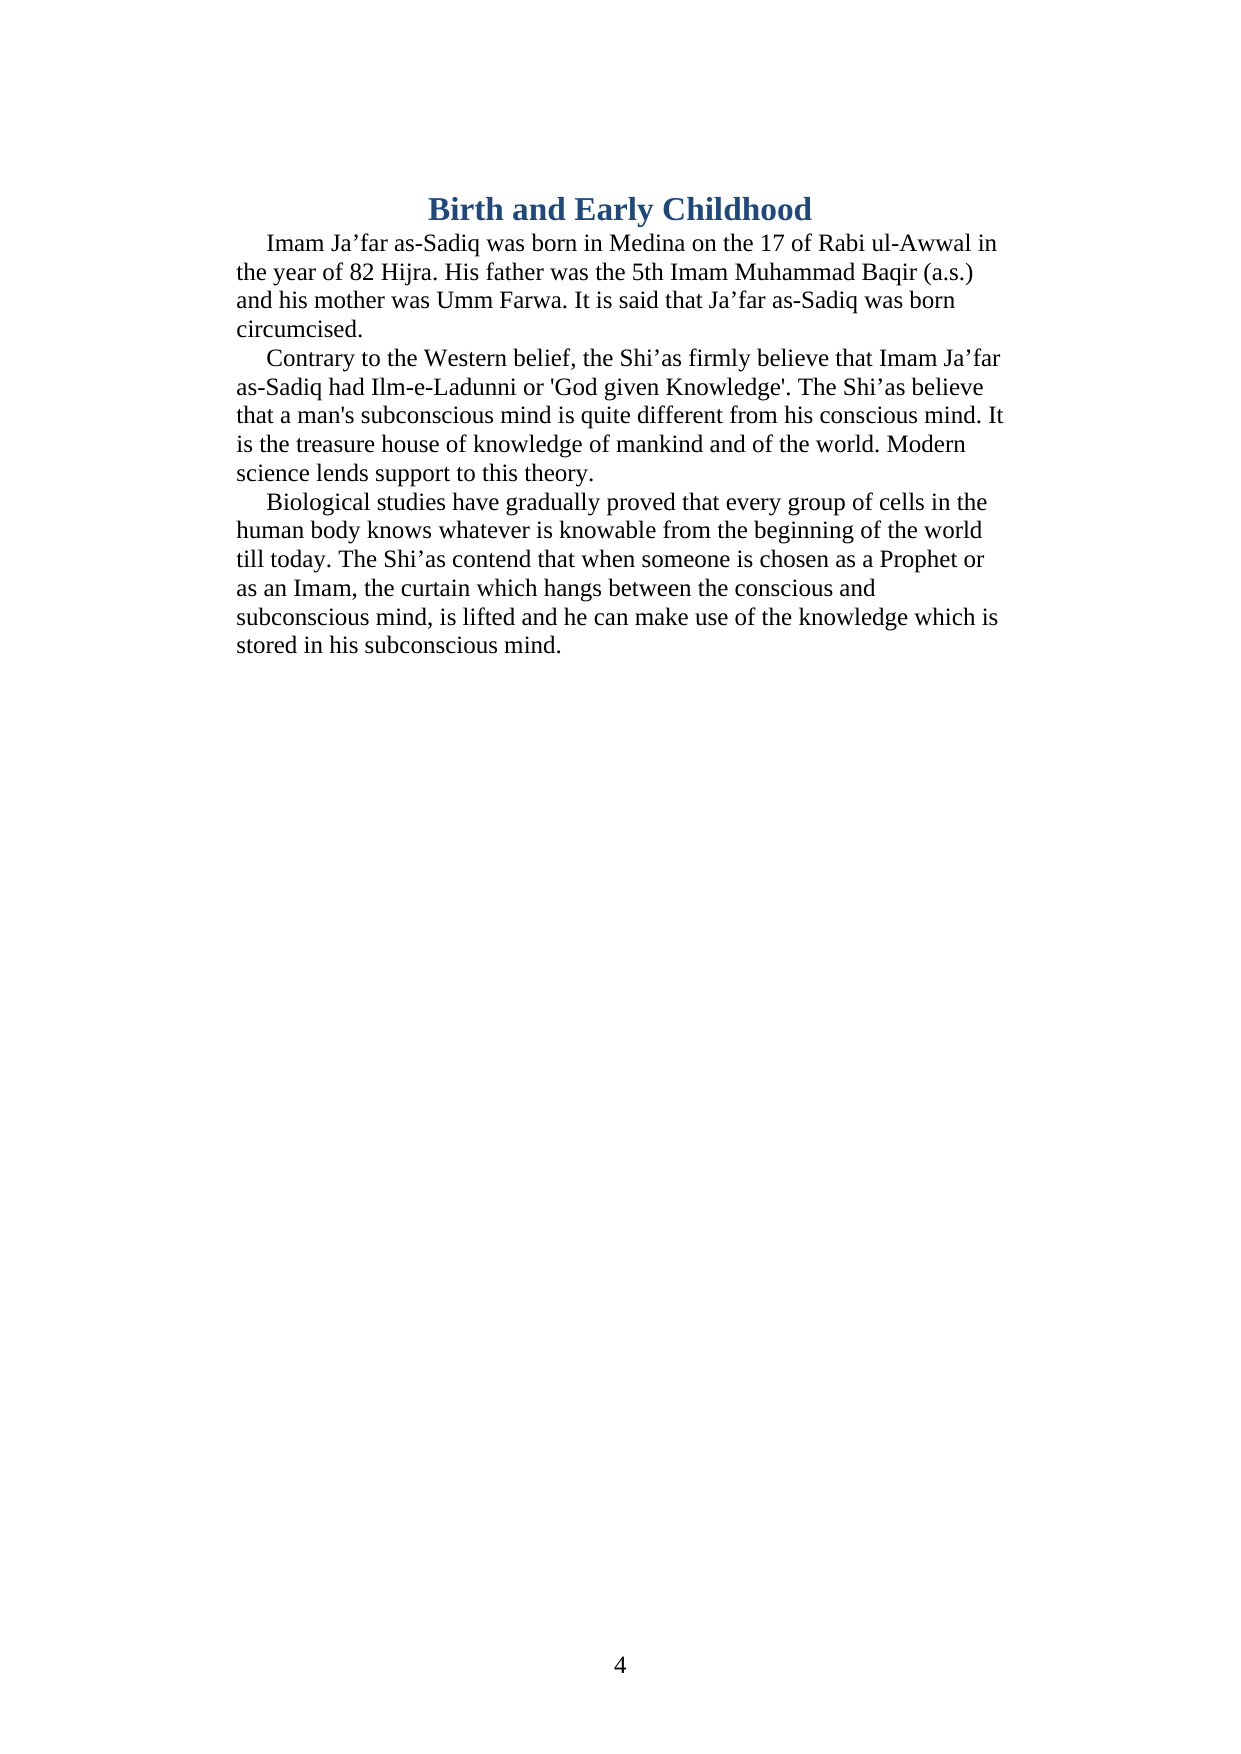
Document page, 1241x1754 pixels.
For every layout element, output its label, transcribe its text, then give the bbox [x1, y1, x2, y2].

text Biological studies have gradually proved that every group of cells in the human body knows whatever is knowable from the beginning of the world till today. The Shi’as contend that when someone is chosen as a Prophet or as an Imam, the curtain which hangs between the conscious and subconscious mind, is lifted and he can make use of the knowledge which is stored in his subconscious mind. [236, 487, 1004, 659]
text Imam Ja’far as-Sadiq was born in Medina on the 17 of Rabi ul-Awwal in the year of 82 Hijra. His father was the 5th Imam Muhammad Baqir (a.s.) and his mother was Umm Farwa. It is said that Ja’far as-Sadiq was born circumcised. [236, 228, 1004, 343]
subtitle Birth and Early Childhood [236, 190, 1004, 228]
text Contrary to the Western belief, the Shi’as firmly believe that Imam Ja’far as-Sadiq had Ilm-e-Ladunni or 'God given Knowledge'. The Shi’as believe that a man's subconscious mind is quite different from his conscious mind. It is the treasure house of knowledge of mankind and of the world. Modern science lends support to this theory. [236, 343, 1004, 487]
